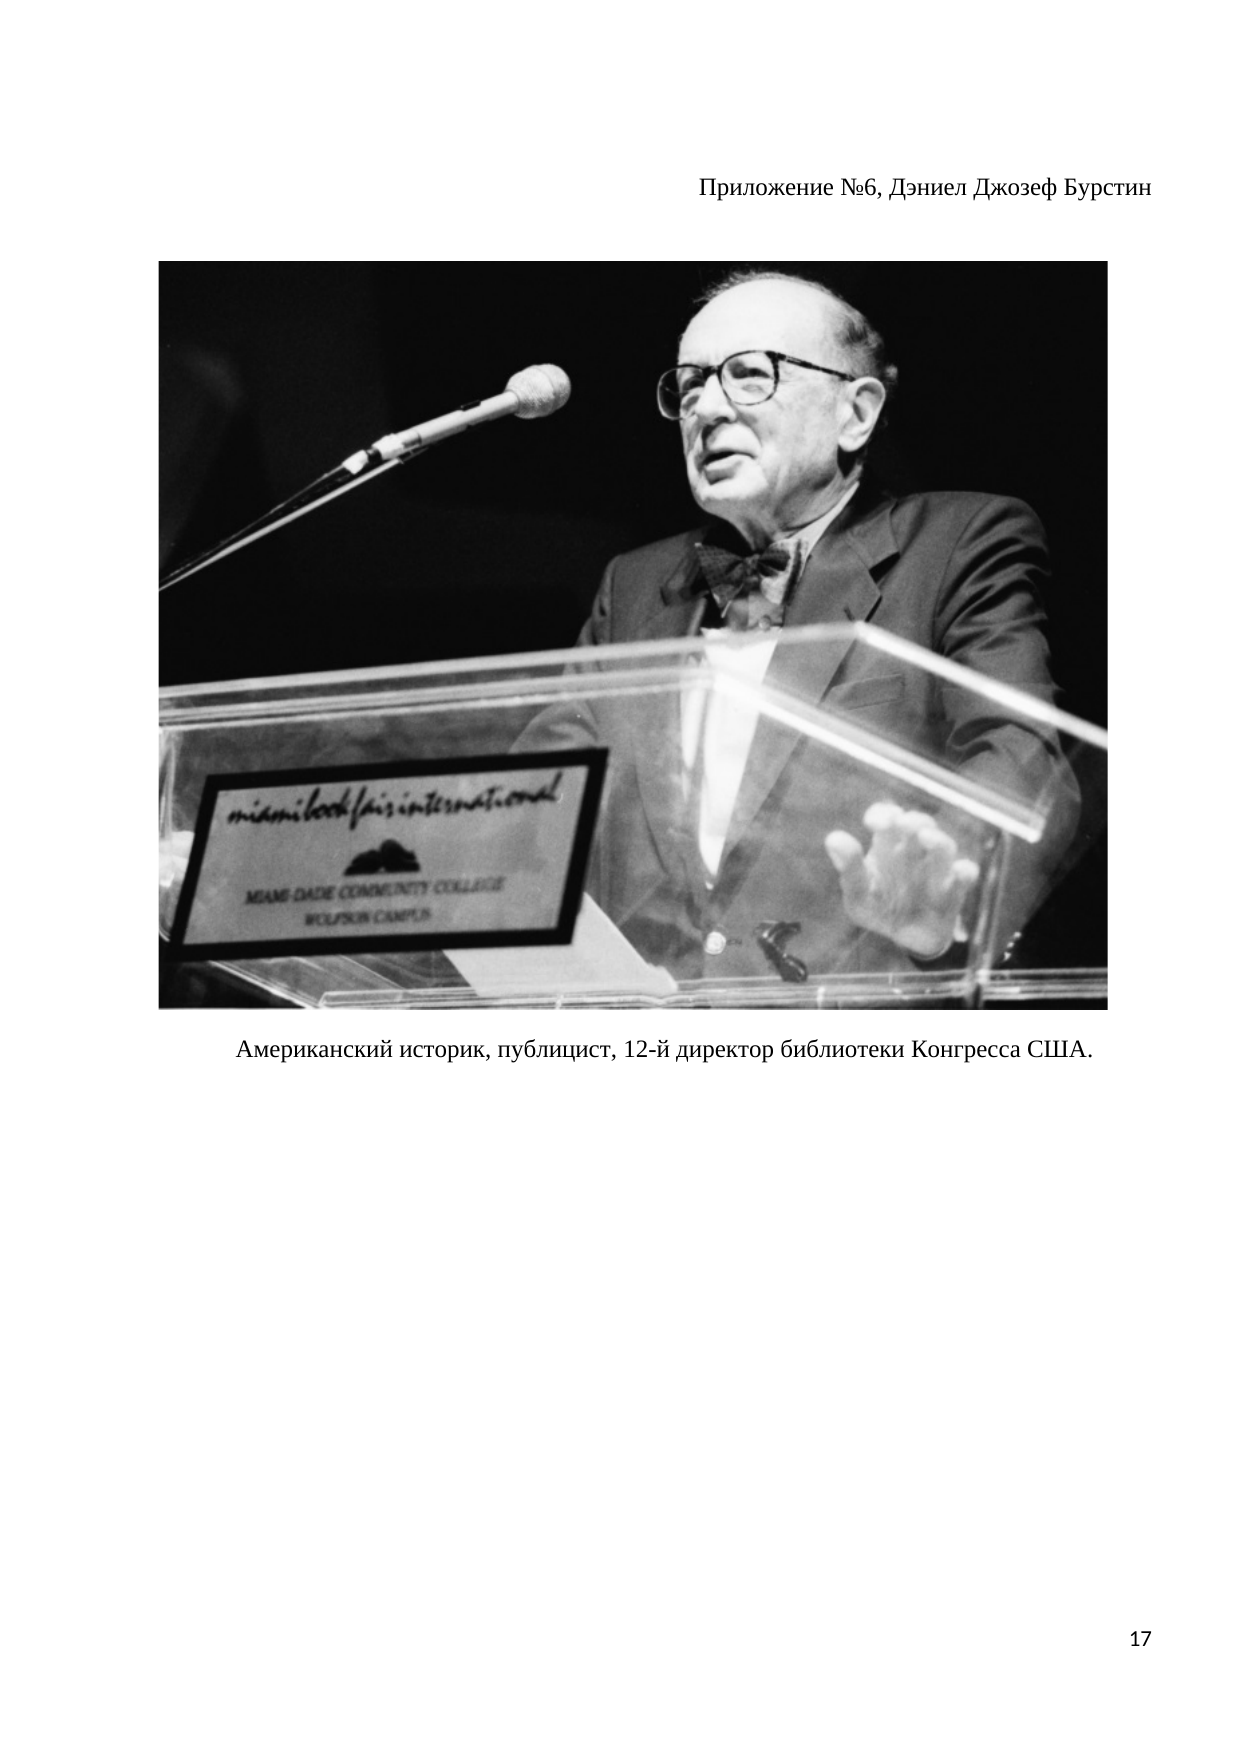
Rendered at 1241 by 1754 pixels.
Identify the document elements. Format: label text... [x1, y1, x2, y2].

text Приложение №6, Дэниел Джозеф Бурстин [177, 172, 1152, 201]
picture [158, 261, 1108, 1010]
